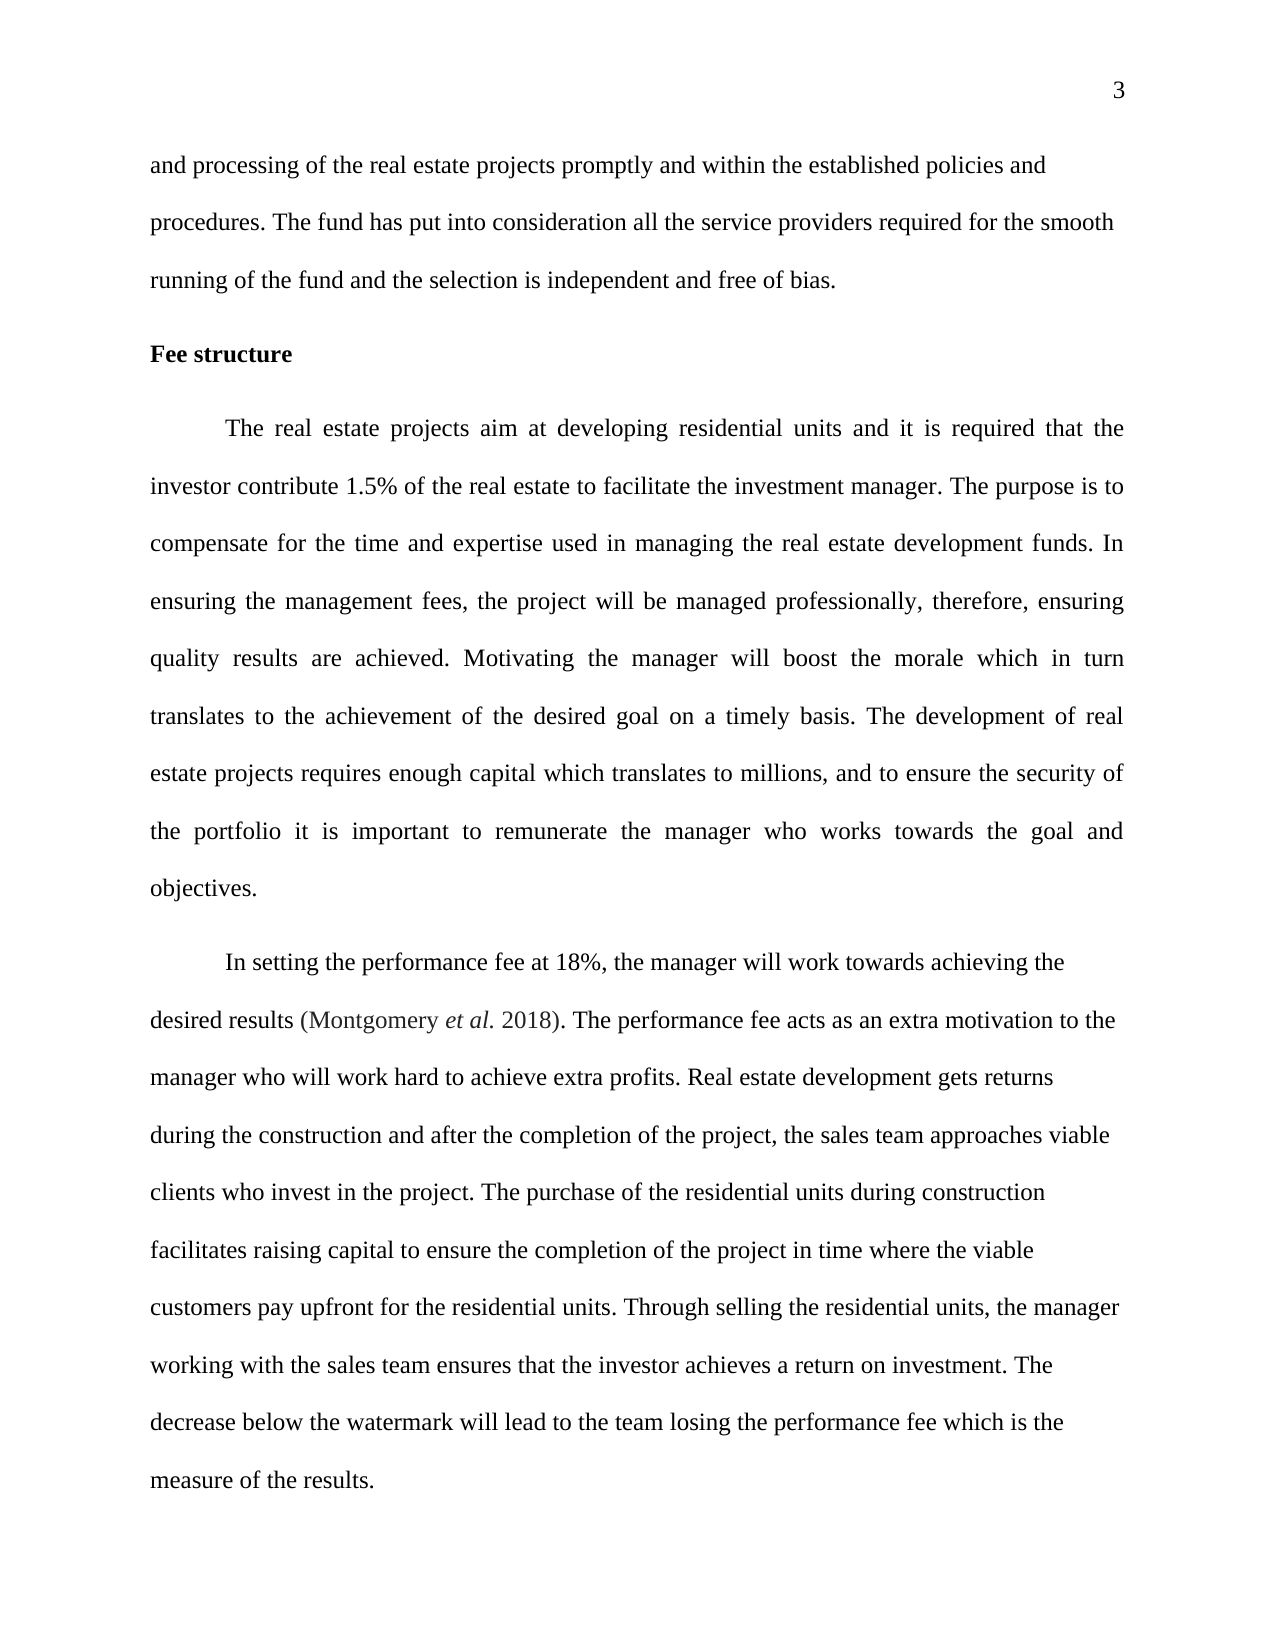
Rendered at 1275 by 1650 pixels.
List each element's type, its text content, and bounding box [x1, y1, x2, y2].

text Fee structure [150, 339, 1125, 368]
text The real estate projects aim at developing residential units and it is required that the investor contribute 1.5% of the real estate to facilitate the investment manager. The purpose is to compensate for the time and expertise used in managing the real estate development funds. In ensuring the management fees, the project will be managed professionally, therefore, ensuring quality results are achieved. Motivating the manager will boost the morale which in turn translates to the achievement of the desired goal on a timely basis. The development of real estate projects requires enough capital which translates to millions, and to ensure the security of the portfolio it is important to remunerate the manager who works towards the goal and objectives. [150, 413, 1125, 902]
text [150, 150, 1125, 294]
text In setting the performance fee at 18%, the manager will work towards achieving the desired results (Montgomery et al. 2018). The performance fee acts as an extra motivation to the manager who will work hard to achieve extra profits. Real estate development gets returns during the construction and after the completion of the project, the sales team approaches viable clients who invest in the project. The purchase of the residential units during construction facilitates raising capital to ensure the completion of the project in time where the viable customers pay upfront for the residential units. Through selling the residential units, the manager working with the sales team ensures that the investor achieves a return on investment. The decrease below the watermark will lead to the team losing the performance fee which is the measure of the results. [150, 947, 1125, 1494]
